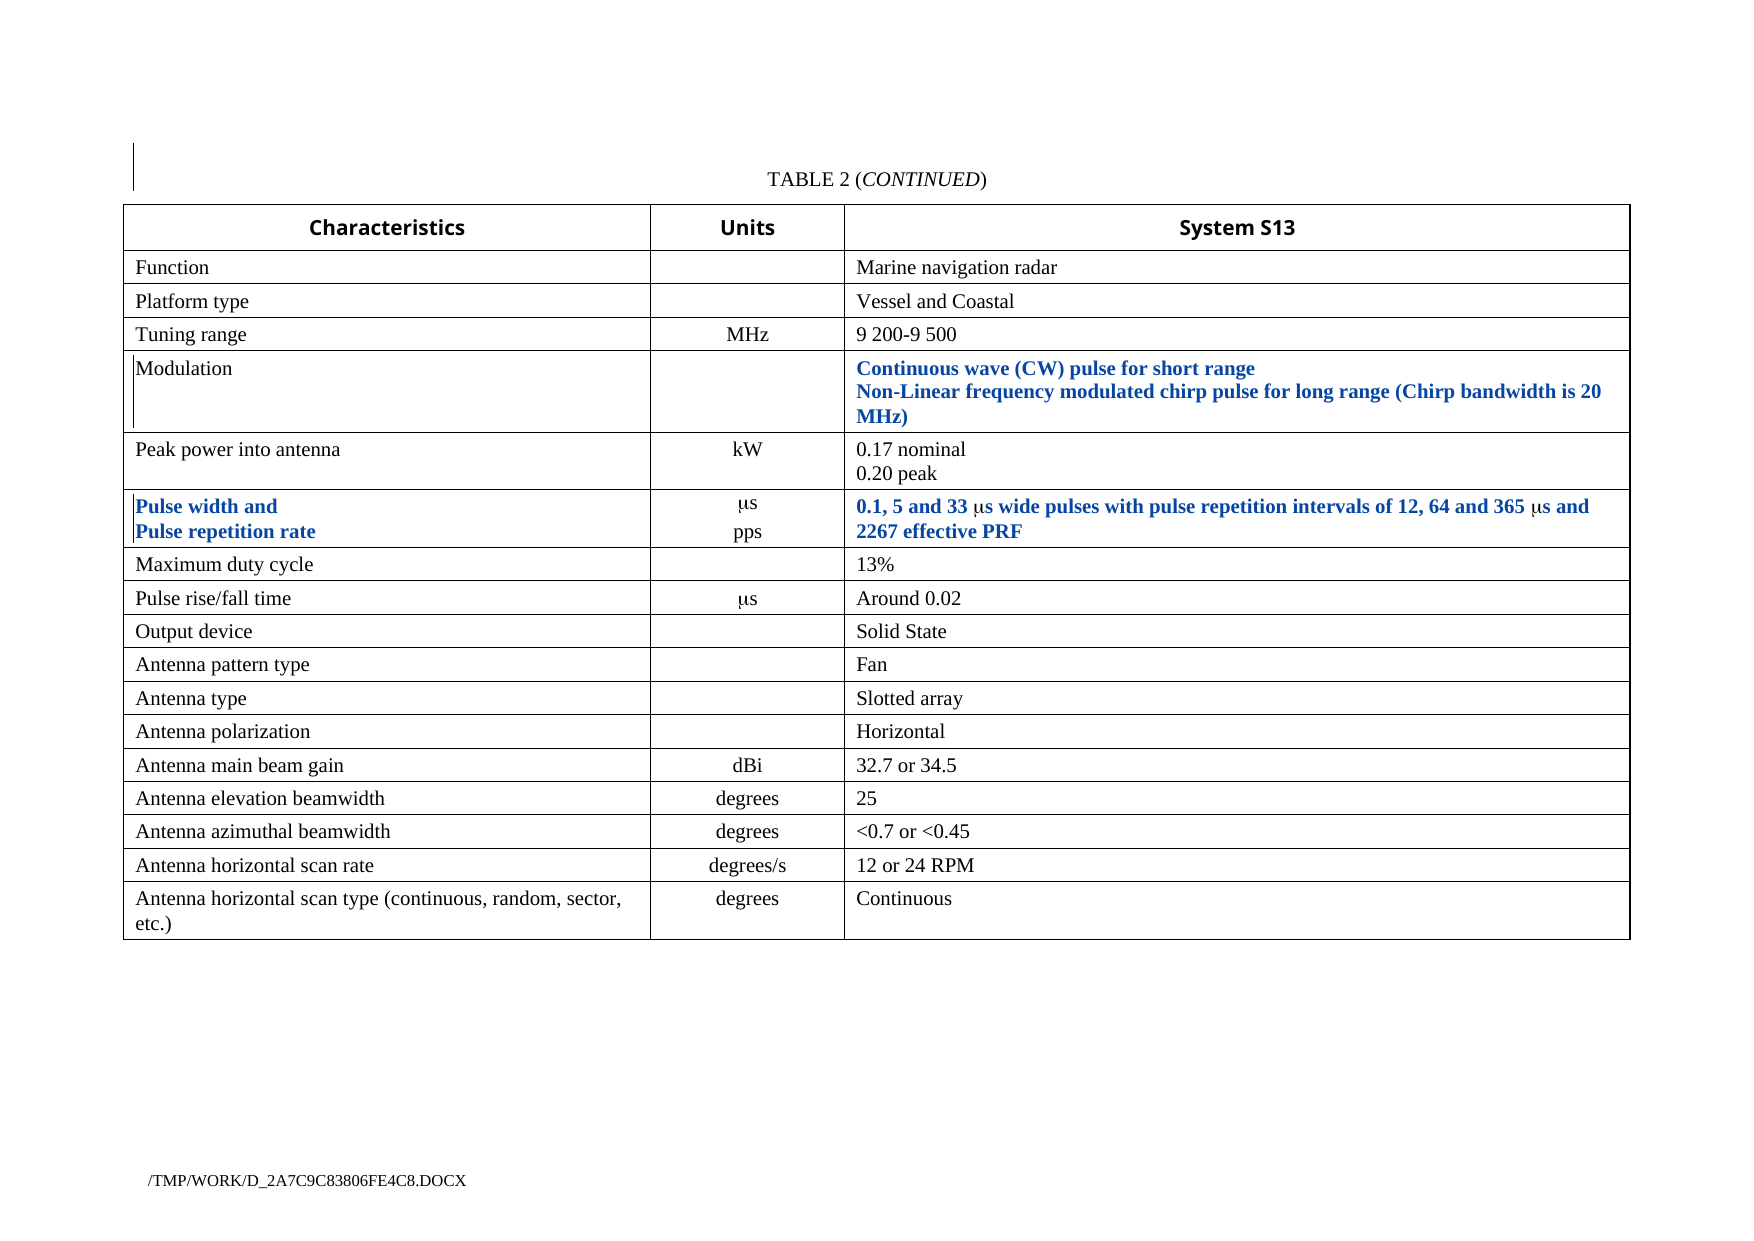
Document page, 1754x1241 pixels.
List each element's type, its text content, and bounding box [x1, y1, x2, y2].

table_cell dBi [651, 749, 844, 781]
table_cell <0.7 or <0.45 [845, 815, 1629, 848]
table_cell Continuous wave (CW) pulse for short range Non-Linear frequency modulated chirp pulse for long range (Chirp bandwidth is 20 MHz) [845, 351, 1629, 432]
table_cell [651, 648, 844, 681]
table_cell Antenna horizontal scan rate [124, 849, 650, 881]
table_header Characteristics [124, 205, 650, 250]
table_cell Antenna polarization [124, 715, 650, 747]
table_cell Modulation [124, 351, 650, 432]
table_cell Fan [845, 648, 1629, 681]
table_cell Output device [124, 615, 650, 647]
table_cell [651, 351, 844, 432]
table_cell Function [124, 251, 650, 283]
table_cell Continuous [845, 882, 1629, 939]
table_cell [651, 284, 844, 317]
table_cell Antenna pattern type [124, 648, 650, 681]
table_header System S13 [845, 205, 1629, 250]
table_cell Antenna elevation beamwidth [124, 782, 650, 814]
table_cell Platform type [124, 284, 650, 317]
table_cell Vessel and Coastal [845, 284, 1629, 317]
table_cell Slotted array [845, 682, 1629, 714]
table_cell Pulse width and Pulse repetition rate [124, 490, 650, 547]
table_cell 32.7 or 34.5 [845, 749, 1629, 781]
table_cell kW [651, 433, 844, 489]
table_cell Peak power into antenna [124, 433, 650, 489]
table_cell 9 200-9 500 [845, 318, 1629, 350]
table_cell degrees [651, 882, 844, 939]
table_cell Antenna type [124, 682, 650, 714]
table_cell Pulse rise/fall time [124, 581, 650, 614]
table_cell s [651, 581, 844, 614]
table_cell Solid State [845, 615, 1629, 647]
table_cell Horizontal [845, 715, 1629, 747]
table_cell [651, 615, 844, 647]
table_cell 12 or 24 RPM [845, 849, 1629, 881]
table_cell [651, 548, 844, 580]
table_cell Around 0.02 [845, 581, 1629, 614]
table_cell [651, 682, 844, 714]
table_cell Antenna main beam gain [124, 749, 650, 781]
table_cell 25 [845, 782, 1629, 814]
table_header Units [651, 205, 844, 250]
table_cell [651, 251, 844, 283]
text TABLE 2 (continued) [148, 143, 1606, 191]
table_cell degrees/s [651, 849, 844, 881]
table_cell 0.17 nominal 0.20 peak [845, 433, 1629, 489]
table_cell Antenna azimuthal beamwidth [124, 815, 650, 848]
table_cell 13% [845, 548, 1629, 580]
table_cell degrees [651, 815, 844, 848]
table_cell s pps [651, 490, 844, 547]
table_cell Maximum duty cycle [124, 548, 650, 580]
table_cell MHz [651, 318, 844, 350]
table_cell degrees [651, 782, 844, 814]
table_cell [651, 715, 844, 747]
table_cell Tuning range [124, 318, 650, 350]
table_cell 0.1, 5 and 33 s wide pulses with pulse repetition intervals of 12, 64 and 365 s and 2267 effective PRF [845, 490, 1629, 547]
table_cell Marine navigation radar [845, 251, 1629, 283]
table_cell Antenna horizontal scan type (continuous, random, sector, etc.) [124, 882, 650, 939]
